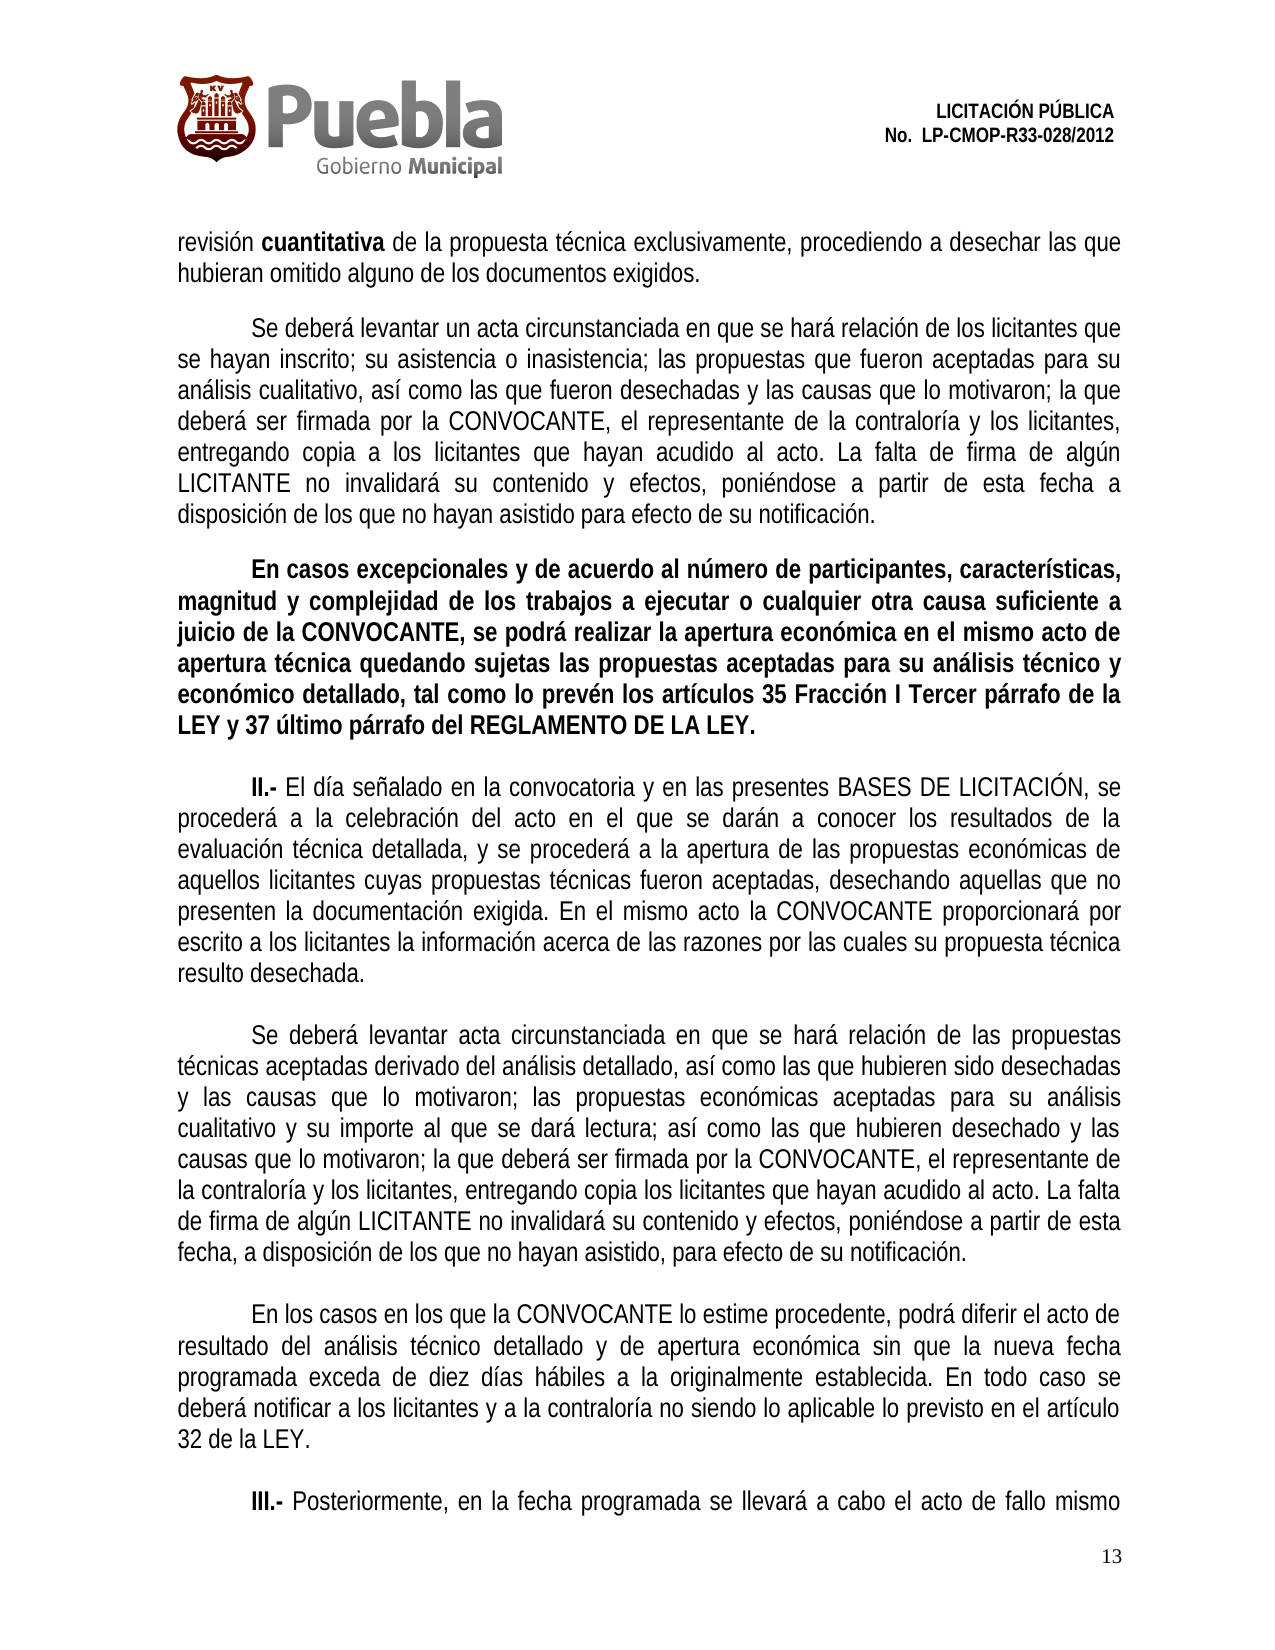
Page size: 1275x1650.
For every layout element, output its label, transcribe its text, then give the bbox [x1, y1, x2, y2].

text En casos excepcionales y de acuerdo al número de participantes, características, magnitud y complejidad de los trabajos a ejecutar o cualquier otra causa suficiente a juicio de la CONVOCANTE, se podrá realizar la apertura económica en el mismo acto de apertura técnica quedando sujetas las propuestas aceptadas para su análisis técnico y económico detallado, tal como lo prevén los artículos 35 Fracción I Tercer párrafo de la LEY y 37 último párrafo del REGLAMENTO DE LA LEY. [177, 554, 1122, 740]
text Se deberá levantar acta circunstanciada en que se hará relación de las propuestas técnicas aceptadas derivado del análisis detallado, así como las que hubieren sido desechadas y las causas que lo motivaron; las propuestas económicas aceptadas para su análisis cualitativo y su importe al que se dará lectura; así como las que hubieren desechado y las causas que lo motivaron; la que deberá ser firmada por la CONVOCANTE, el representante de la contraloría y los licitantes, entregando copia los licitantes que hayan acudido al acto. La falta de firma de algún LICITANTE no invalidará su contenido y efectos, poniéndose a partir de esta fecha, a disposición de los que no hayan asistido, para efecto de su notificación. [177, 1019, 1122, 1268]
picture [177, 75, 502, 178]
text Se deberá levantar un acta circunstanciada en que se hará relación de los licitantes que se hayan inscrito; su asistencia o inasistencia; las propuestas que fueron aceptadas para su análisis cualitativo, así como las que fueron desechadas y las causas que lo motivaron; la que deberá ser firmada por la CONVOCANTE, el representante de la contraloría y los licitantes, entregando copia a los licitantes que hayan acudido al acto. La falta de firma de algún LICITANTE no invalidará su contenido y efectos, poniéndose a partir de esta fecha a disposición de los que no hayan asistido para efecto de su notificación. [177, 312, 1122, 529]
text En los casos en los que la CONVOCANTE lo estime procedente, podrá diferir el acto de resultado del análisis técnico detallado y de apertura económica sin que la nueva fecha programada exceda de diez días hábiles a la originalmente establecida. En todo caso se deberá notificar a los licitantes y a la contraloría no siendo lo aplicable lo previsto en el artículo 32 de la LEY. [177, 1299, 1122, 1454]
text II.- El día señalado en la convocatoria y en las presentes BASES DE LICITACIÓN, se procederá a la celebración del acto en el que se darán a conocer los resultados de la evaluación técnica detallada, y se procederá a la apertura de las propuestas económicas de aquellos licitantes cuyas propuestas técnicas fueron aceptadas, desechando aquellas que no presenten la documentación exigida. En el mismo acto la CONVOCANTE proporcionará por escrito a los licitantes la información acerca de las razones por las cuales su propuesta técnica resulto desechada. [177, 771, 1122, 988]
